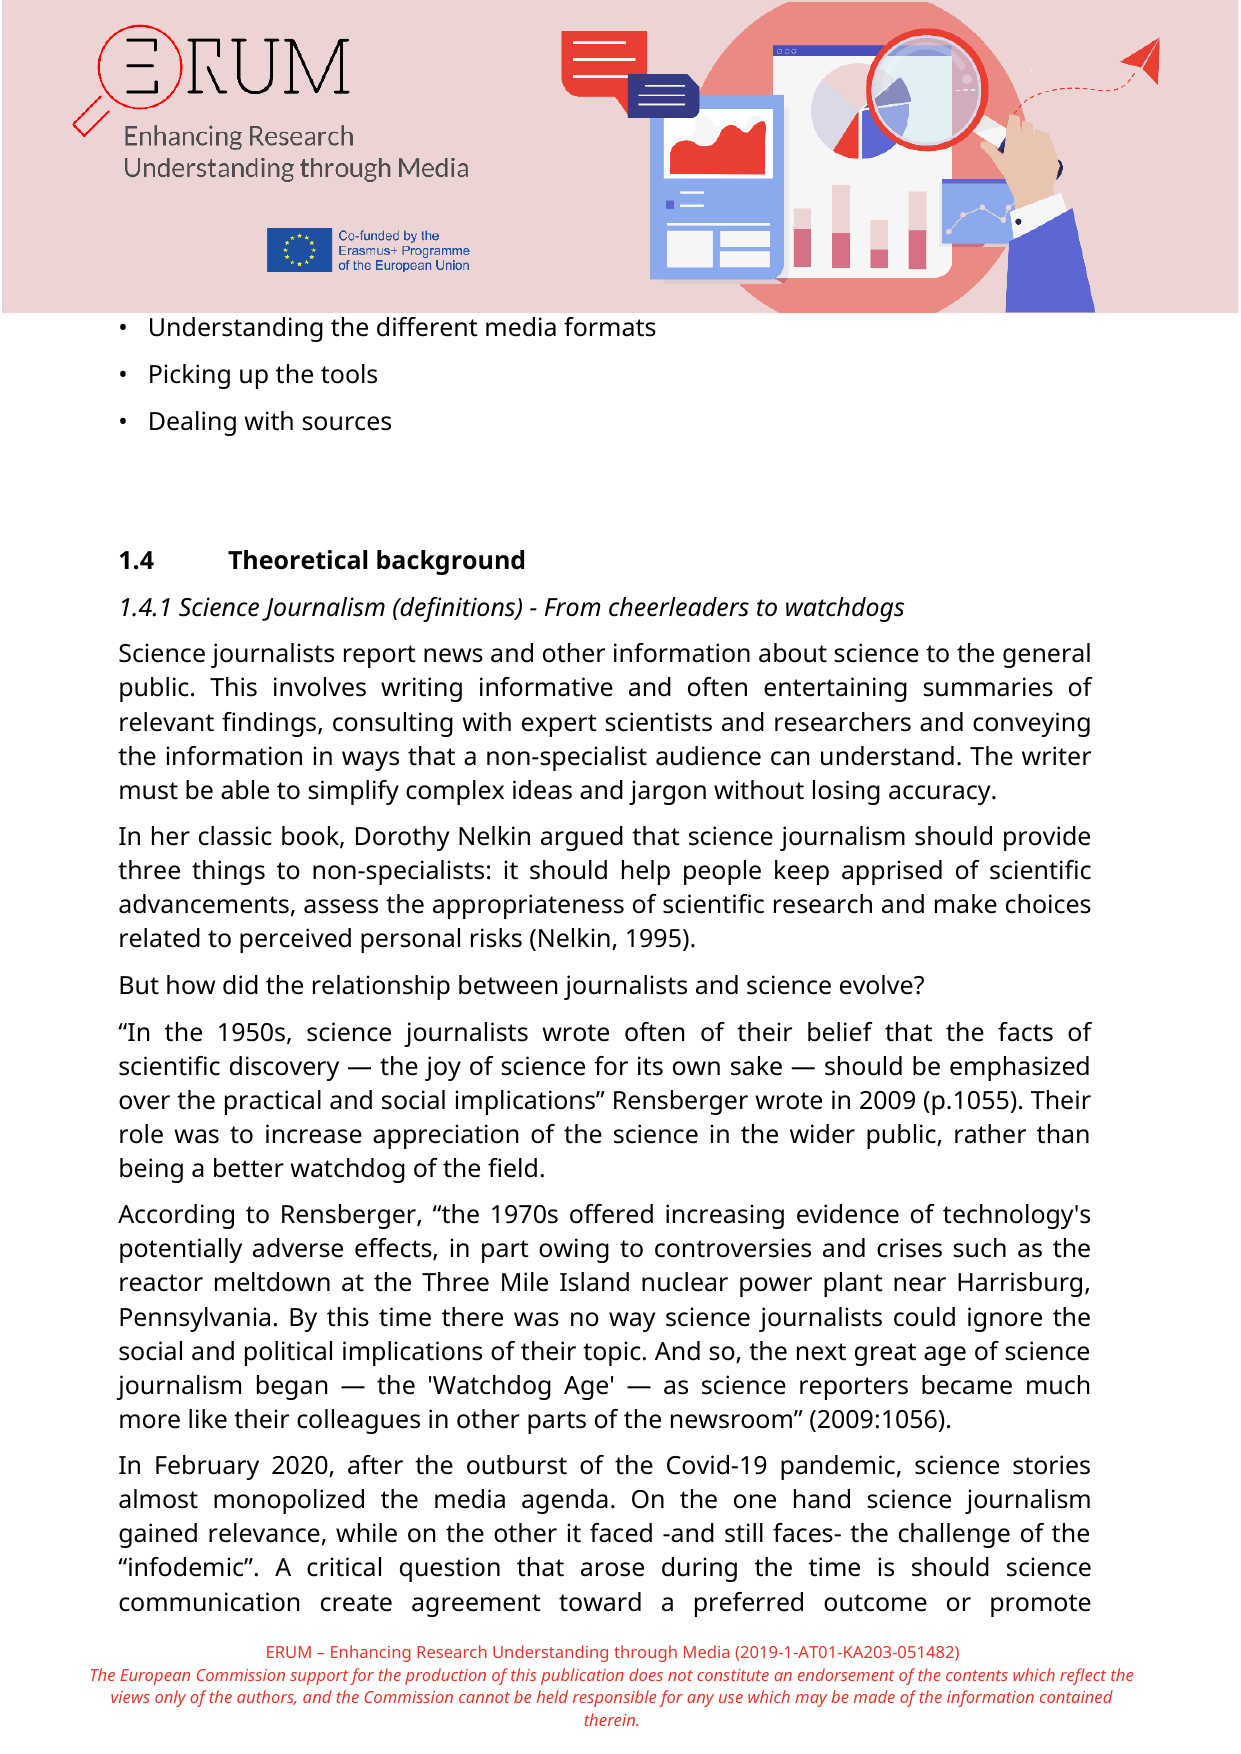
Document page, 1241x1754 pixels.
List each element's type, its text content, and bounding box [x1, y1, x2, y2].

text • Picking up the tools [118, 357, 1093, 391]
text According to Rensberger, “the 1970s offered increasing evidence of technology's potentially adverse effects, in part owing to controversies and crises such as the reactor meltdown at the Three Mile Island nuclear power plant near Harrisburg, Pennsylvania. By this time there was no way science journalists could ignore the social and political implications of their topic. And so, the next great age of science journalism began — the 'Watchdog Age' — as science reporters became much more like their colleagues in other parts of the newsroom” (2009:1056). [118, 1197, 1093, 1435]
text In her classic book, Dorothy Nelkin argued that science journalism should provide three things to non-specialists: it should help people keep apprised of scientific advancements, assess the appropriateness of scientific research and make choices related to perceived personal risks (Nelkin, 1995). [118, 819, 1093, 955]
text • Understanding the different media formats [118, 310, 1093, 344]
text But how did the relationship between journalists and science evolve? [118, 968, 1093, 1002]
text “In the 1950s, science journalists wrote often of their belief that the facts of scientific discovery — the joy of science for its own sake — should be emphasized over the practical and social implications” Rensberger wrote in 2009 (p.1055). Their role was to increase appreciation of the science in the wider public, rather than being a better watchdog of the field. [118, 1014, 1093, 1184]
text • Dealing with sources [118, 403, 1093, 437]
text 1.4 Theoretical background [118, 543, 1093, 577]
text 1.4.1 Science Journalism (definitions) - From cheerleaders to watchdogs [118, 589, 1093, 623]
text Science journalists report news and other information about science to the general public. This involves writing informative and often entertaining summaries of relevant findings, consulting with expert scientists and researchers and conveying the information in ways that a non-specialist audience can understand. The writer must be able to simplify complex ideas and jargon without losing accuracy. [118, 636, 1093, 806]
picture [0, 0, 1241, 313]
